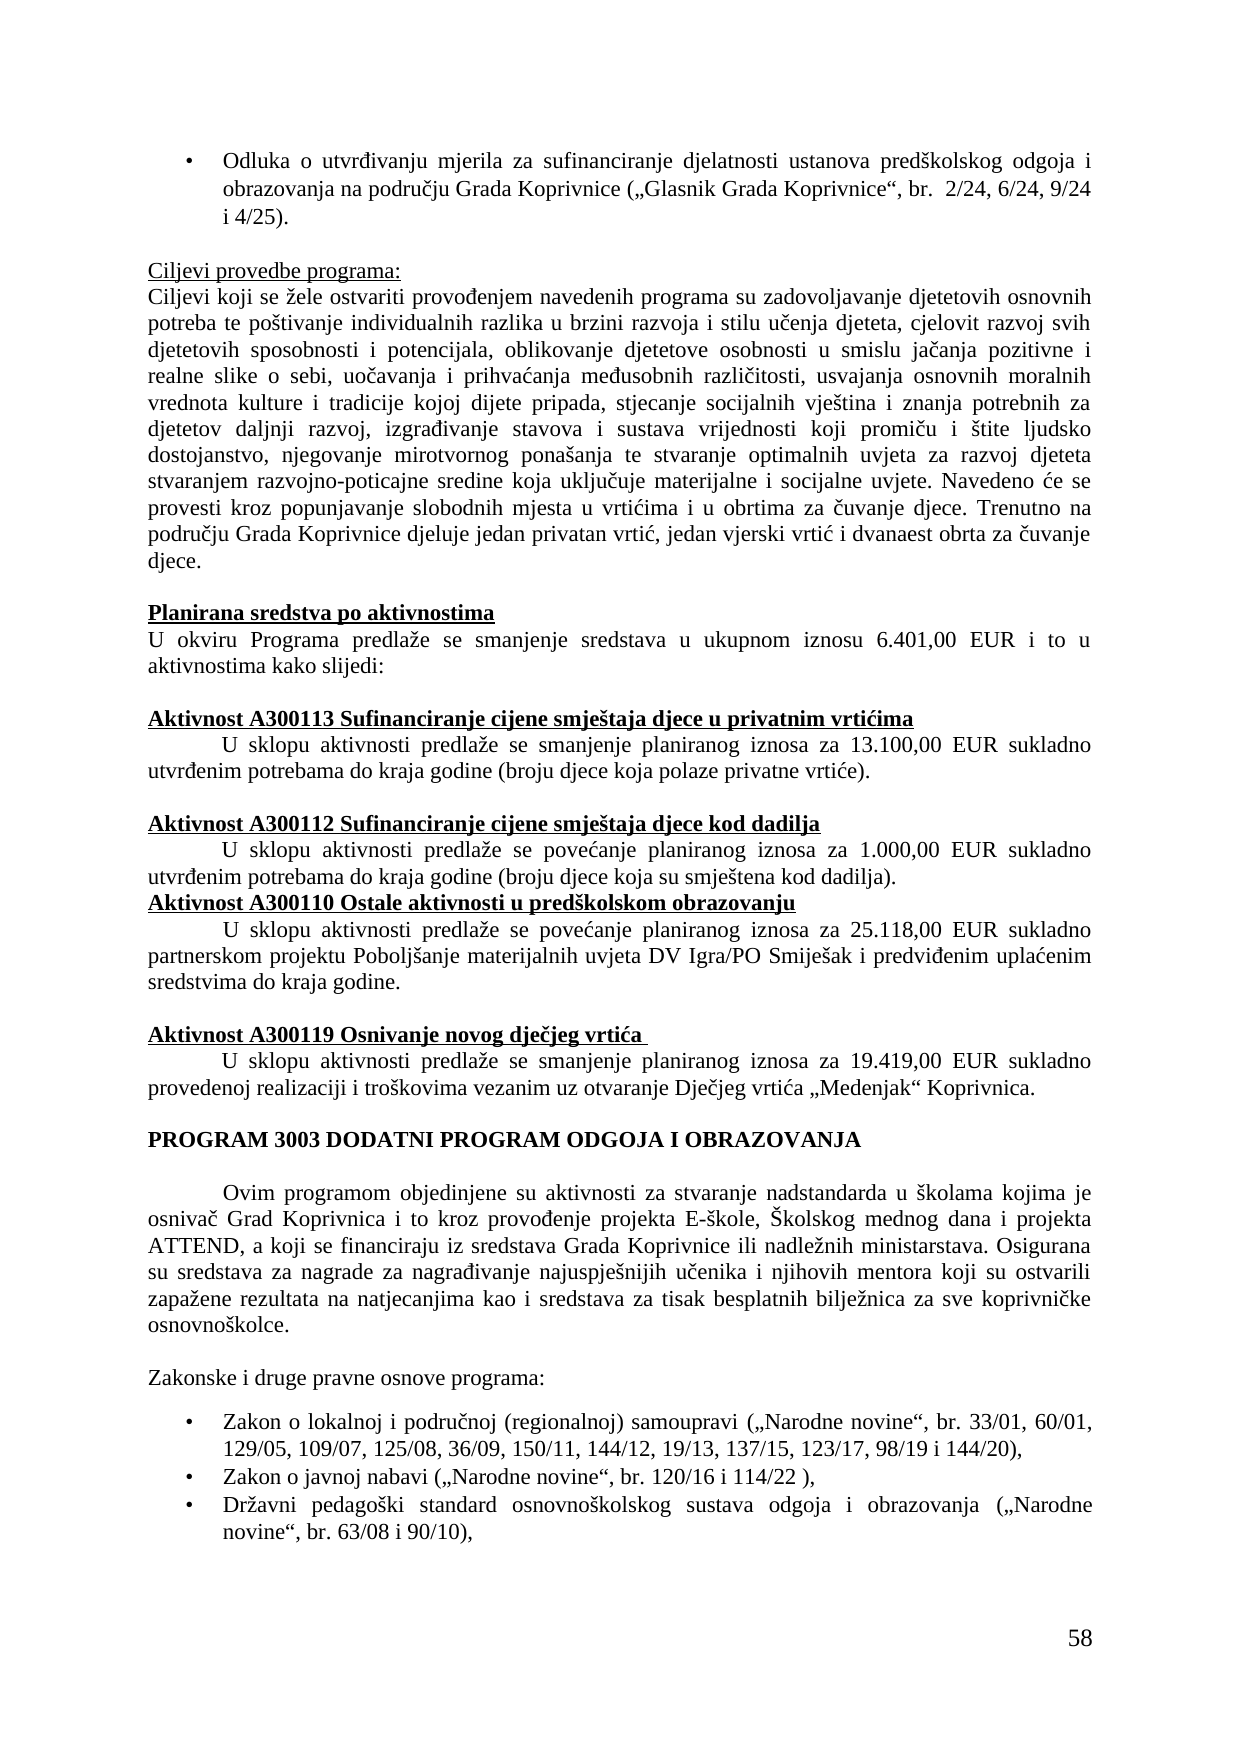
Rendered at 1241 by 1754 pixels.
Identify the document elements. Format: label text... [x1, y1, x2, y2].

text Ciljevi koji se žele ostvariti provođenjem navedenih programa su zadovoljavanje djetetovih osnovnih potreba te poštivanje individualnih razlika u brzini razvoja i stilu učenja djeteta, cjelovit razvoj svih djetetovih sposobnosti i potencijala, oblikovanje djetetove osobnosti u smislu jačanja pozitivne i realne slike o sebi, uočavanja i prihvaćanja međusobnih različitosti, usvajanja osnovnih moralnih vrednota kulture i tradicije kojoj dijete pripada, stjecanje socijalnih vještina i znanja potrebnih za djetetov daljnji razvoj, izgrađivanje stavova i sustava vrijednosti koji promiču i štite ljudsko dostojanstvo, njegovanje mirotvornog ponašanja te stvaranje optimalnih uvjeta za razvoj djeteta stvaranjem razvojno-poticajne sredine koja uključuje materijalne i socijalne uvjete. Navedeno će se provesti kroz popunjavanje slobodnih mjesta u vrtićima i u obrtima za čuvanje djece. Trenutno na području Grada Koprivnice djeluje jedan privatan vrtić, jedan vjerski vrtić i dvanaest obrta za čuvanje djece. [148, 283, 1093, 573]
list Zakon o lokalnoj i područnoj (regionalnoj) samoupravi („Narodne novine“, br. 33/01, 60/01, 129/05, 109/07, 125/08, 36/09, 150/11, 144/12, 19/13, 137/15, 123/17, 98/19 i 144/20), [185, 1408, 1093, 1462]
text Ovim programom objedinjene su aktivnosti za stvaranje nadstandarda u školama kojima je osnivač Grad Koprivnica i to kroz provođenje projekta E-škole, Školskog mednog dana i projekta ATTEND, a koji se financiraju iz sredstava Grada Koprivnice ili nadležnih ministarstava. Osigurana su sredstava za nagrade za nagrađivanje najuspješnijih učenika i njihovih mentora koji su ostvarili zapažene rezultata na natjecanjima kao i sredstava za tisak besplatnih bilježnica za sve koprivničke osnovnoškolce. [148, 1179, 1093, 1337]
list Zakon o javnoj nabavi („Narodne novine“, br. 120/16 i 114/22 ), [185, 1463, 1093, 1489]
text U sklopu aktivnosti predlaže se smanjenje planiranog iznosa za 19.419,00 EUR sukladno provedenoj realizaciji i troškovima vezanim uz otvaranje Dječjeg vrtića „Medenjak“ Koprivnica. [148, 1047, 1093, 1100]
text U sklopu aktivnosti predlaže se povećanje planiranog iznosa za 1.000,00 EUR sukladno utvrđenim potrebama do kraja godine (broju djece koja su smještena kod dadilja). [148, 837, 1093, 889]
text U okviru Programa predlaže se smanjenje sredstava u ukupnom iznosu 6.401,00 EUR i to u aktivnostima kako slijedi: [148, 626, 1093, 678]
list Odluka o utvrđivanju mjerila za sufinanciranje djelatnosti ustanova predškolskog odgoja i obrazovanja na području Grada Koprivnice („Glasnik Grada Koprivnice“, br. 2/24, 6/24, 9/24 i 4/25). [185, 148, 1093, 229]
text Aktivnost A300110 Ostale aktivnosti u predškolskom obrazovanju [148, 889, 1093, 916]
text Aktivnost A300112 Sufinanciranje cijene smještaja djece kod dadilja [148, 810, 1093, 837]
text Planirana sredstva po aktivnostima [148, 599, 1093, 626]
text U sklopu aktivnosti predlaže se smanjenje planiranog iznosa za 13.100,00 EUR sukladno utvrđenim potrebama do kraja godine (broju djece koja polaze privatne vrtiće). [148, 731, 1093, 784]
list Državni pedagoški standard osnovnoškolskog sustava odgoja i obrazovanja („Narodne novine“, br. 63/08 i 90/10), [185, 1491, 1093, 1545]
text PROGRAM 3003 DODATNI PROGRAM ODGOJA I OBRAZOVANJA [148, 1126, 1093, 1153]
text Aktivnost A300113 Sufinanciranje cijene smještaja djece u privatnim vrtićima [148, 705, 1093, 731]
text Aktivnost A300119 Osnivanje novog dječjeg vrtića [148, 1021, 1093, 1047]
text Ciljevi provedbe programa: [148, 257, 1093, 283]
text Zakonske i druge pravne osnove programa: [148, 1364, 1093, 1390]
text U sklopu aktivnosti predlaže se povećanje planiranog iznosa za 25.118,00 EUR sukladno partnerskom projektu Poboljšanje materijalnih uvjeta DV Igra/PO Smiješak i predviđenim uplaćenim sredstvima do kraja godine. [148, 916, 1093, 995]
